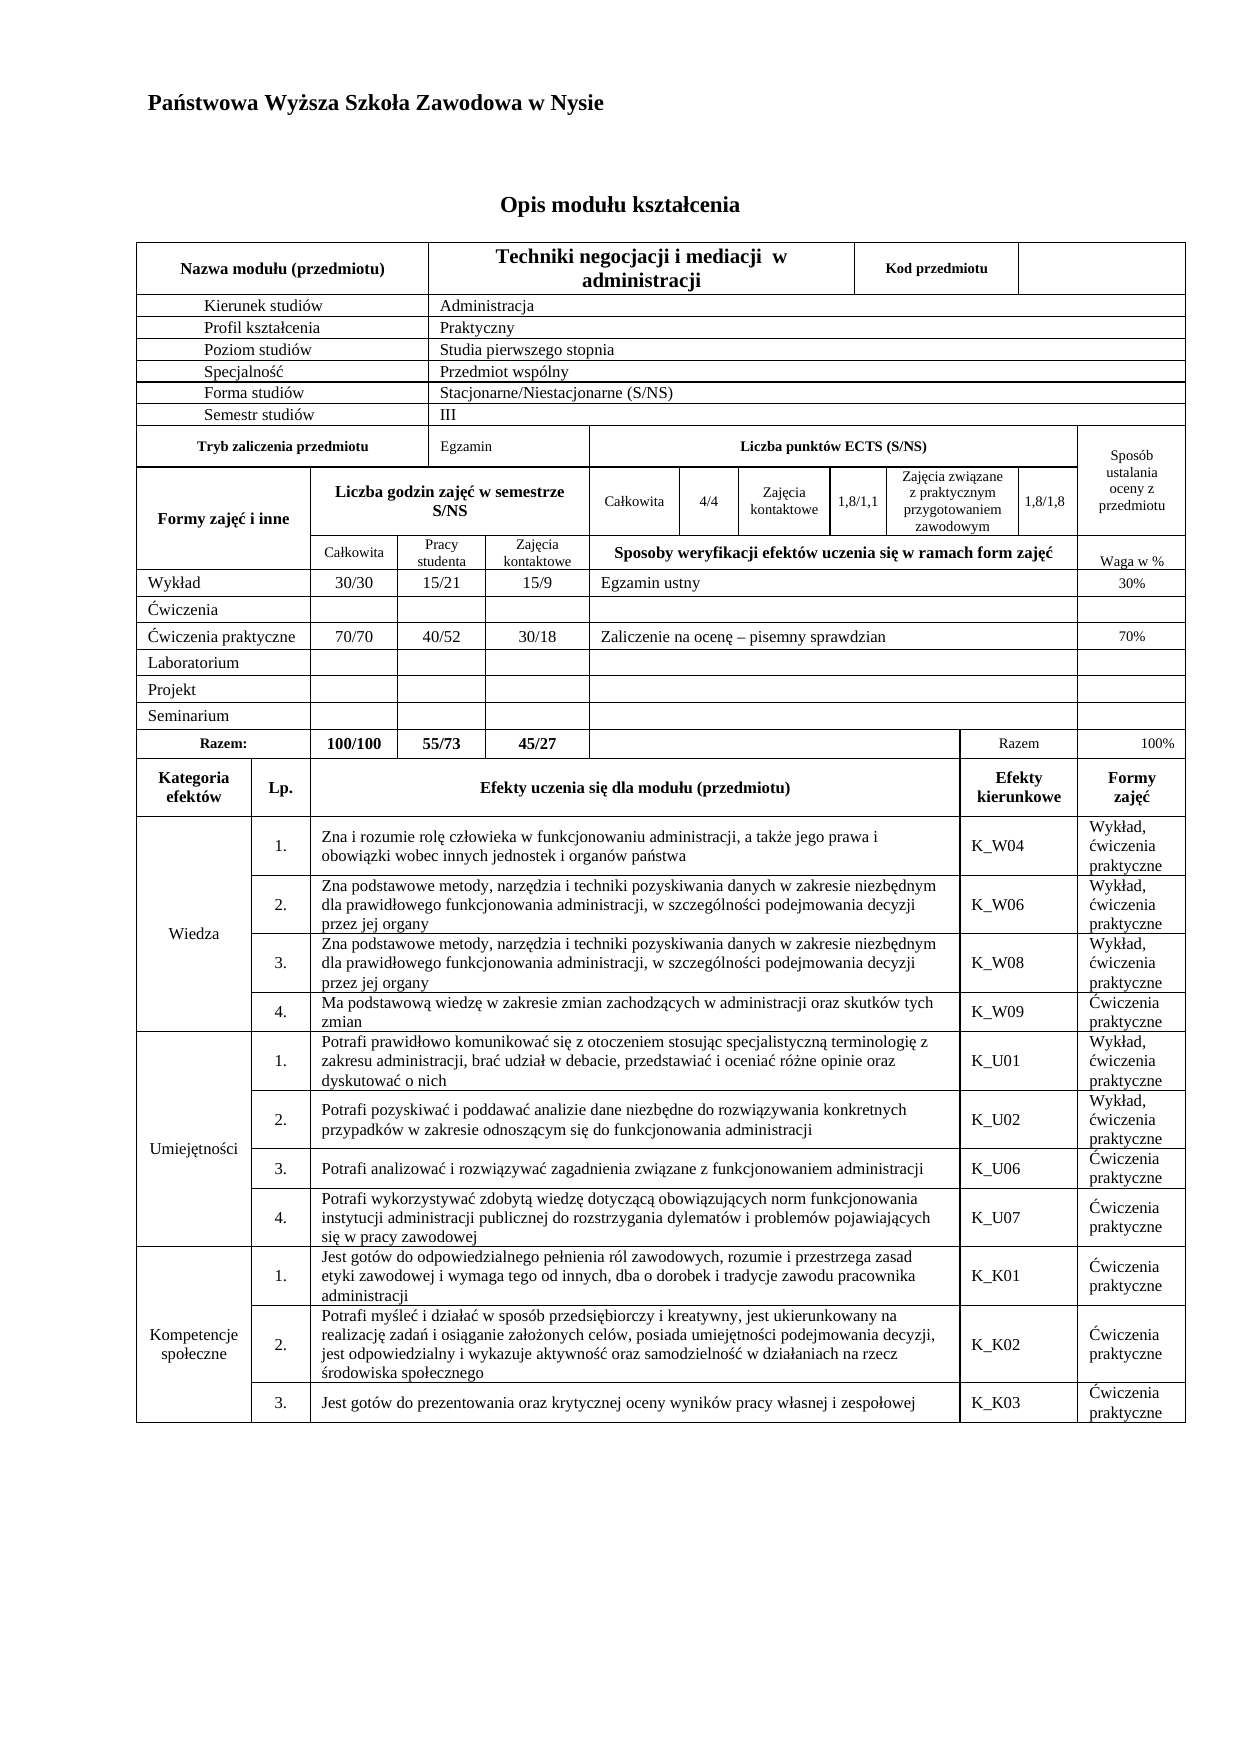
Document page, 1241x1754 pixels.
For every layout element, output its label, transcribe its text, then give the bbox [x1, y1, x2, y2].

text Opis modułu kształcenia [148, 191, 1092, 217]
table_cell [1078, 597, 1185, 622]
table_cell 100% [1078, 730, 1185, 757]
table_cell 1,8/1,8 [1019, 468, 1077, 534]
table_cell 45/27 [486, 730, 589, 757]
table_cell Ma podstawową wiedzę w zakresie zmian zachodzących w administracji oraz skutków tych zmian [311, 993, 959, 1031]
table_cell Pracy studenta [398, 536, 485, 569]
table_cell Zna i rozumie rolę człowieka w funkcjonowaniu administracji, a także jego prawa i obowiązki wobec innych jednostek i organów państwa [311, 817, 959, 874]
table_cell K_W08 [961, 934, 1077, 992]
table_cell Tryb zaliczenia przedmiotu [137, 426, 428, 466]
table_cell Zna podstawowe metody, narzędzia i techniki pozyskiwania danych w zakresie niezbędnym dla prawidłowego funkcjonowania administracji, w szczególności podejmowania decyzji przez jej organy [311, 934, 959, 992]
table_cell Potrafi myśleć i działać w sposób przedsiębiorczy i kreatywny, jest ukierunkowany na realizację zadań i osiąganie założonych celów, posiada umiejętności podejmowania decyzji, jest odpowiedzialny i wykazuje aktywność oraz samodzielność w działaniach na rzecz środowiska społecznego [311, 1306, 959, 1382]
table_cell 40/52 [398, 623, 485, 649]
table_cell Potrafi wykorzystywać zdobytą wiedzę dotyczącą obowiązujących norm funkcjonowania instytucji administracji publicznej do rozstrzygania dylematów i problemów pojawiających się w pracy zawodowej [311, 1189, 959, 1246]
table_cell 1. [252, 817, 310, 874]
table_cell Administracja [429, 295, 1185, 316]
table_cell Potrafi prawidłowo komunikować się z otoczeniem stosując specjalistyczną terminologię z zakresu administracji, brać udział w debacie, przedstawiać i oceniać różne opinie oraz dyskutować o nich [311, 1032, 959, 1089]
table_cell Wykład, ćwiczenia praktyczne [1078, 1091, 1185, 1148]
table_cell Lp. [252, 759, 310, 816]
table_cell [398, 703, 485, 728]
table_cell Potrafi pozyskiwać i poddawać analizie dane niezbędne do rozwiązywania konkretnych przypadków w zakresie odnoszącym się do funkcjonowania administracji [311, 1091, 959, 1148]
table_cell 3. [252, 1383, 310, 1422]
table_cell Ćwiczenia praktyczne [1078, 1189, 1185, 1246]
table_cell [1078, 650, 1185, 675]
table_cell Wykład, ćwiczenia praktyczne [1078, 934, 1185, 992]
table_cell [1078, 703, 1185, 728]
table_cell Całkowita [590, 468, 679, 534]
table_cell Kompetencje społeczne [137, 1247, 251, 1422]
table_cell [398, 676, 485, 702]
table_cell Ćwiczenia praktyczne [1078, 1149, 1185, 1187]
table_cell Jest gotów do odpowiedzialnego pełnienia ról zawodowych, rozumie i przestrzega zasad etyki zawodowej i wymaga tego od innych, dba o dorobek i tradycje zawodu pracownika administracji [311, 1247, 959, 1304]
table_cell Wiedza [137, 817, 251, 1031]
table_cell 1. [252, 1247, 310, 1304]
table_cell Ćwiczenia [137, 597, 310, 622]
table_cell Wykład, ćwiczenia praktyczne [1078, 817, 1185, 874]
table_header Kod przedmiotu [855, 243, 1018, 294]
table_cell 70% [1078, 623, 1185, 649]
table_cell Egzamin ustny [590, 570, 1077, 596]
table_cell K_K02 [961, 1306, 1077, 1382]
table_cell Jest gotów do prezentowania oraz krytycznej oceny wyników pracy własnej i zespołowej [311, 1383, 959, 1422]
table_cell [311, 650, 397, 675]
table_cell 30/30 [311, 570, 397, 596]
table_cell Efekty uczenia się dla modułu (przedmiotu) [311, 759, 959, 816]
table_cell 70/70 [311, 623, 397, 649]
table_cell [1078, 676, 1185, 702]
table_cell Całkowita [311, 536, 397, 569]
table_cell 1. [252, 1032, 310, 1089]
table_cell Sposób ustalania oceny z przedmiotu [1078, 426, 1185, 534]
table_cell [590, 703, 1077, 728]
table_cell Przedmiot wspólny [429, 361, 1185, 381]
table_cell 30% [1078, 570, 1185, 596]
table_cell K_W06 [961, 876, 1077, 933]
table_cell [486, 650, 589, 675]
table_cell Ćwiczenia praktyczne [1078, 1247, 1185, 1304]
table_cell Sposoby weryfikacji efektów uczenia się w ramach form zajęć [590, 536, 1077, 569]
table_cell Zajęcia kontaktowe [739, 468, 829, 534]
table_cell Ćwiczenia praktyczne [1078, 1306, 1185, 1382]
table_cell 3. [252, 1149, 310, 1187]
table_cell 1,8/1,1 [831, 468, 886, 534]
table_cell Egzamin [429, 426, 589, 466]
table_cell 30/18 [486, 623, 589, 649]
table_cell Semestr studiów [137, 404, 428, 425]
table_cell III [429, 404, 1185, 425]
table_cell Efekty kierunkowe [961, 759, 1077, 816]
table_cell Forma studiów [137, 383, 428, 403]
table_cell 4/4 [680, 468, 738, 534]
table_cell Stacjonarne/Niestacjonarne (S/NS) [429, 383, 1185, 403]
table_cell Kategoria efektów [137, 759, 251, 816]
table_cell 2. [252, 1306, 310, 1382]
table_cell Zna podstawowe metody, narzędzia i techniki pozyskiwania danych w zakresie niezbędnym dla prawidłowego funkcjonowania administracji, w szczególności podejmowania decyzji przez jej organy [311, 876, 959, 933]
table_cell Laboratorium [137, 650, 310, 675]
table_cell [486, 676, 589, 702]
table_cell Projekt [137, 676, 310, 702]
table_cell 4. [252, 1189, 310, 1246]
table_header Techniki negocjacji i mediacji w administracji [429, 243, 854, 294]
table_cell [486, 703, 589, 728]
table_cell [590, 730, 959, 757]
table_cell 2. [252, 876, 310, 933]
table_cell Wykład, ćwiczenia praktyczne [1078, 876, 1185, 933]
table_cell 15/9 [486, 570, 589, 596]
table_cell Ćwiczenia praktyczne [1078, 1383, 1185, 1422]
table_cell K_U02 [961, 1091, 1077, 1148]
table_cell 55/73 [398, 730, 485, 757]
table_cell [590, 676, 1077, 702]
table_cell K_U01 [961, 1032, 1077, 1089]
table_cell Wykład, ćwiczenia praktyczne [1078, 1032, 1185, 1089]
table_cell [486, 597, 589, 622]
table_cell Potrafi analizować i rozwiązywać zagadnienia związane z funkcjonowaniem administracji [311, 1149, 959, 1187]
table_cell Specjalność [137, 361, 428, 381]
table_cell Razem [961, 730, 1077, 757]
table_cell Zajęcia kontaktowe [486, 536, 589, 569]
table_header [1019, 243, 1185, 294]
table_cell Studia pierwszego stopnia [429, 339, 1185, 359]
table_cell K_U06 [961, 1149, 1077, 1187]
table_cell 2. [252, 1091, 310, 1148]
table_cell K_W09 [961, 993, 1077, 1031]
table_cell Zajęcia związane z praktycznym przygotowaniem zawodowym [887, 468, 1018, 534]
text Państwowa Wyższa Szkoła Zawodowa w Nysie [148, 89, 1092, 115]
table_cell 15/21 [398, 570, 485, 596]
table_cell Razem: [137, 730, 310, 757]
table_cell Profil kształcenia [137, 317, 428, 338]
table_cell 4. [252, 993, 310, 1031]
table_cell [311, 703, 397, 728]
table_cell K_K01 [961, 1247, 1077, 1304]
table_cell Umiejętności [137, 1032, 251, 1246]
table_cell [311, 597, 397, 622]
table_cell K_K03 [961, 1383, 1077, 1422]
table_cell 3. [252, 934, 310, 992]
table_cell Seminarium [137, 703, 310, 728]
table_cell Zaliczenie na ocenę – pisemny sprawdzian [590, 623, 1077, 649]
table_header Nazwa modułu (przedmiotu) [137, 243, 428, 294]
table_cell K_U07 [961, 1189, 1077, 1246]
table_cell Formy zajęć [1078, 759, 1185, 816]
table_cell Ćwiczenia praktyczne [137, 623, 310, 649]
table_cell K_W04 [961, 817, 1077, 874]
table_cell [398, 597, 485, 622]
table_cell [590, 650, 1077, 675]
table_cell Waga w % [1078, 536, 1185, 569]
table_cell [311, 676, 397, 702]
table_cell Liczba godzin zajęć w semestrze S/NS [311, 468, 589, 534]
table_cell Liczba punktów ECTS (S/NS) [590, 426, 1077, 466]
table_cell Praktyczny [429, 317, 1185, 338]
table_cell 100/100 [311, 730, 397, 757]
table_cell Poziom studiów [137, 339, 428, 359]
table_cell Formy zajęć i inne [137, 468, 310, 569]
table_cell Ćwiczenia praktyczne [1078, 993, 1185, 1031]
table_cell [398, 650, 485, 675]
table_cell Kierunek studiów [137, 295, 428, 316]
table_cell Wykład [137, 570, 310, 596]
table_cell [590, 597, 1077, 622]
